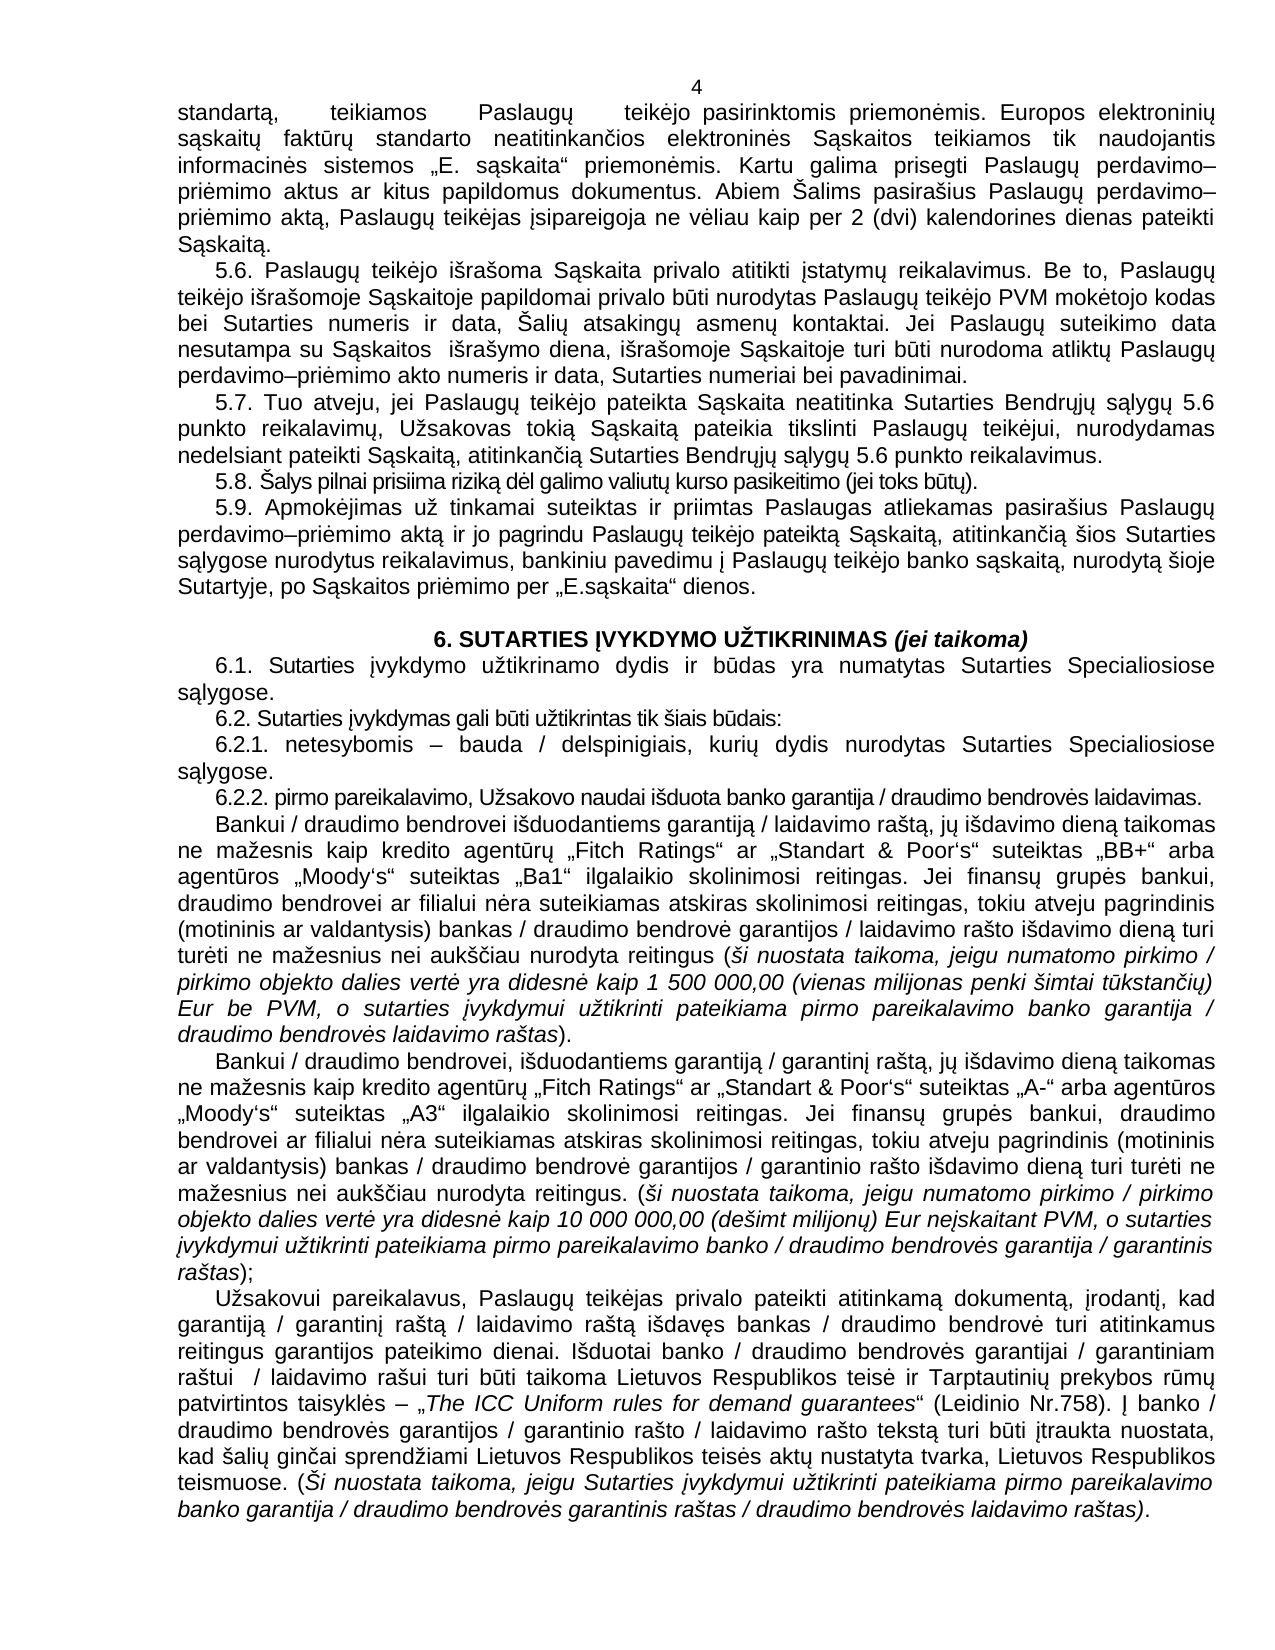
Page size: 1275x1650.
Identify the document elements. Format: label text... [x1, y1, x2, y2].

text 6.2.1. netesybomis – bauda / delspinigiais, kurių dydis nurodytas Sutarties Specialiosiose sąlygose. [177, 731, 1216, 784]
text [177, 99, 1216, 257]
text Užsakovui pareikalavus, Paslaugų teikėjas privalo pateikti atitinkamą dokumentą, įrodantį, kad garantiją / garantinį raštą / laidavimo raštą išdavęs bankas / draudimo bendrovė turi atitinkamus reitingus garantijos pateikimo dienai. Išduotai banko / draudimo bendrovės garantijai / garantiniam raštui / laidavimo rašui turi būti taikoma Lietuvos Respublikos teisė ir Tarptautinių prekybos rūmų patvirtintos taisyklės – „The ICC Uniform rules for demand guarantees“ (Leidinio Nr.758). Į banko / draudimo bendrovės garantijos / garantinio rašto / laidavimo rašto tekstą turi būti įtraukta nuostata, kad šalių ginčai sprendžiami Lietuvos Respublikos teisės aktų nustatyta tvarka, Lietuvos Respublikos teismuose. (Ši nuostata taikoma, jeigu Sutarties įvykdymui užtikrinti pateikiama pirmo pareikalavimo banko garantija / draudimo bendrovės garantinis raštas / draudimo bendrovės laidavimo raštas). [177, 1285, 1216, 1522]
text Bankui / draudimo bendrovei, išduodantiems garantiją / garantinį raštą, jų išdavimo dieną taikomas ne mažesnis kaip kredito agentūrų „Fitch Ratings“ ar „Standart & Poor‘s“ suteiktas „A-“ arba agentūros „Moody‘s“ suteiktas „A3“ ilgalaikio skolinimosi reitingas. Jei finansų grupės bankui, draudimo bendrovei ar filialui nėra suteikiamas atskiras skolinimosi reitingas, tokiu atveju pagrindinis (motininis ar valdantysis) bankas / draudimo bendrovė garantijos / garantinio rašto išdavimo dieną turi turėti ne mažesnius nei aukščiau nurodyta reitingus. (ši nuostata taikoma, jeigu numatomo pirkimo / pirkimo objekto dalies vertė yra didesnė kaip 10 000 000,00 (dešimt milijonų) Eur neįskaitant PVM, o sutarties įvykdymui užtikrinti pateikiama pirmo pareikalavimo banko / draudimo bendrovės garantija / garantinis raštas); [177, 1048, 1216, 1285]
text 5.7. Tuo atveju, jei Paslaugų teikėjo pateikta Sąskaita neatitinka Sutarties Bendrųjų sąlygų 5.6 punkto reikalavimų, Užsakovas tokią Sąskaitą pateikia tikslinti Paslaugų teikėjui, nurodydamas nedelsiant pateikti Sąskaitą, atitinkančią Sutarties Bendrųjų sąlygų 5.6 punkto reikalavimus. [177, 389, 1216, 468]
text 5.6. Paslaugų teikėjo išrašoma Sąskaita privalo atitikti įstatymų reikalavimus. Be to, Paslaugų teikėjo išrašomoje Sąskaitoje papildomai privalo būti nurodytas Paslaugų teikėjo PVM mokėtojo kodas bei Sutarties numeris ir data, Šalių atsakingų asmenų kontaktai. Jei Paslaugų suteikimo data nesutampa su Sąskaitos išrašymo diena, išrašomoje Sąskaitoje turi būti nurodoma atliktų Paslaugų perdavimo–priėmimo akto numeris ir data, Sutarties numeriai bei pavadinimai. [177, 257, 1216, 389]
text 6.2. Sutarties įvykdymas gali būti užtikrintas tik šiais būdais: [215, 705, 1216, 731]
text 6. SUTARTIES ĮVYKDYMO UŽTIKRINIMAS (jei taikoma) [210, 626, 1216, 652]
text 6.1. Sutarties įvykdymo užtikrinamo dydis ir būdas yra numatytas Sutarties Specialiosiose sąlygose. [177, 652, 1216, 705]
text 5.8. Šalys pilnai prisiima riziką dėl galimo valiutų kurso pasikeitimo (jei toks būtų). [177, 468, 1216, 494]
text 5.9. Apmokėjimas už tinkamai suteiktas ir priimtas Paslaugas atliekamas pasirašius Paslaugų perdavimo–priėmimo aktą ir jo pagrindu Paslaugų teikėjo pateiktą Sąskaitą, atitinkančią šios Sutarties sąlygose nurodytus reikalavimus, bankiniu pavedimu į Paslaugų teikėjo banko sąskaitą, nurodytą šioje Sutartyje, po Sąskaitos priėmimo per „E.sąskaita“ dienos. [177, 494, 1216, 600]
text 6.2.2. pirmo pareikalavimo, Užsakovo naudai išduota banko garantija / draudimo bendrovės laidavimas. [177, 784, 1216, 811]
text Bankui / draudimo bendrovei išduodantiems garantiją / laidavimo raštą, jų išdavimo dieną taikomas ne mažesnis kaip kredito agentūrų „Fitch Ratings“ ar „Standart & Poor‘s“ suteiktas „BB+“ arba agentūros „Moody‘s“ suteiktas „Ba1“ ilgalaikio skolinimosi reitingas. Jei finansų grupės bankui, draudimo bendrovei ar filialui nėra suteikiamas atskiras skolinimosi reitingas, tokiu atveju pagrindinis (motininis ar valdantysis) bankas / draudimo bendrovė garantijos / laidavimo rašto išdavimo dieną turi turėti ne mažesnius nei aukščiau nurodyta reitingus (ši nuostata taikoma, jeigu numatomo pirkimo / pirkimo objekto dalies vertė yra didesnė kaip 1 500 000,00 (vienas milijonas penki šimtai tūkstančių) Eur be PVM, o sutarties įvykdymui užtikrinti pateikiama pirmo pareikalavimo banko garantija / draudimo bendrovės laidavimo raštas). [177, 811, 1216, 1048]
